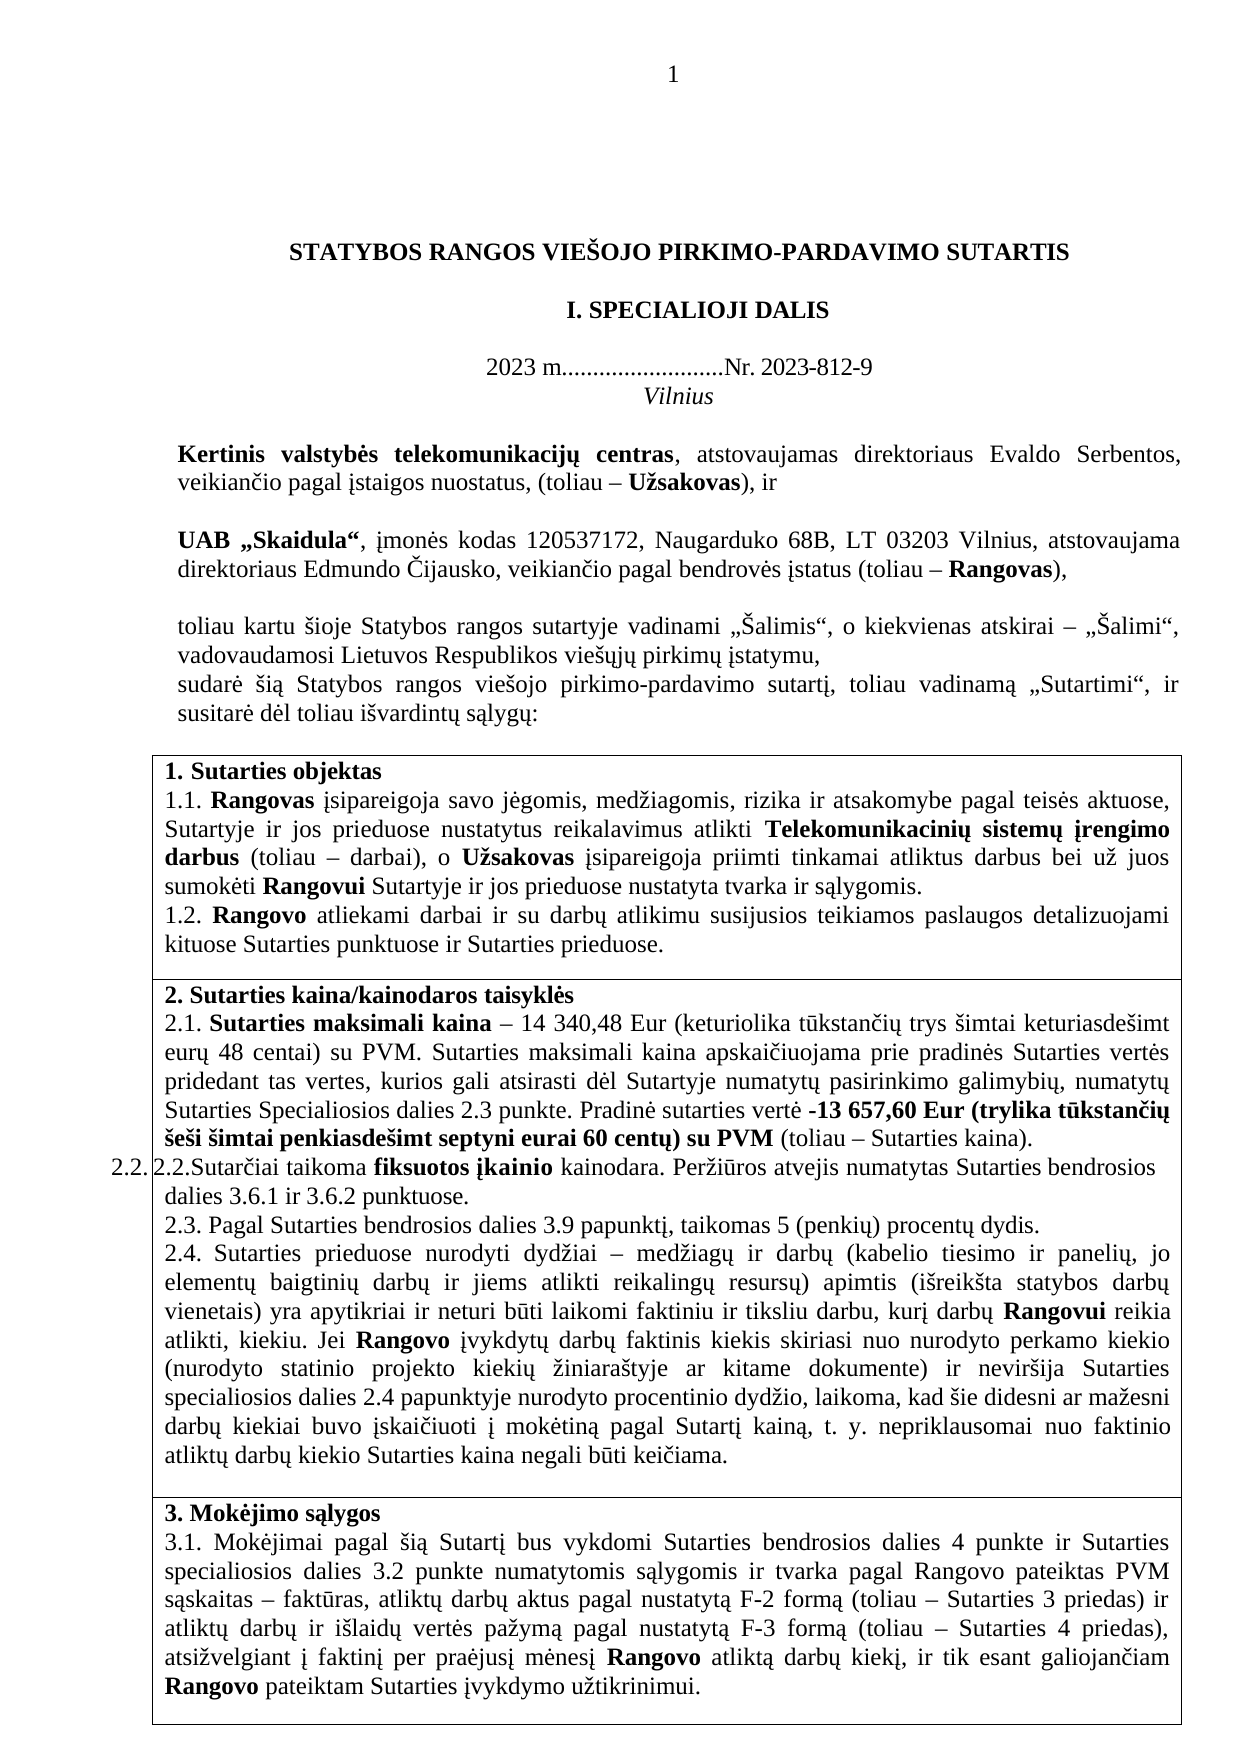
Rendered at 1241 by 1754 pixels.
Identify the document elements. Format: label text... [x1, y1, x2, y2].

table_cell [153, 1498, 1181, 1724]
text toliau kartu šioje Statybos rangos sutartyje vadinami „Šalimis“, o kiekvienas atskirai – „Šalimi“, vadovaudamosi Lietuvos Respublikos viešųjų pirkimų įstatymu, [177, 611, 1181, 669]
text Kertinis valstybės telekomunikacijų centras, atstovaujamas direktoriaus Evaldo Serbentos, veikiančio pagal įstaigos nuostatus, (toliau – Užsakovas), ir [177, 439, 1181, 496]
table_header Sutarties objektas Rangovas įsipareigoja savo jėgomis, medžiagomis, rizika ir atsakomybe pagal teisės aktuose, Sutartyje ir jos prieduose nustatytus reikalavimus atlikti Telekomunikacinių sistemų įrengimo darbus (toliau – darbai), o Užsakovas įsipareigoja priimti tinkamai atliktus darbus bei už juos sumokėti Rangovui Sutartyje ir jos prieduose nustatyta tvarka ir sąlygomis. Rangovo atliekami darbai ir su darbų atlikimu susijusios teikiamos paslaugos detalizuojami kituose Sutarties punktuose ir Sutarties prieduose. [153, 756, 1181, 979]
table_cell Sutarties kaina/kainodaros taisyklės Sutarties maksimali kaina – 14 340,48 Eur (keturiolika tūkstančių trys šimtai keturiasdešimt eurų 48 centai) su PVM. Sutarties maksimali kaina apskaičiuojama prie pradinės Sutarties vertės pridedant tas vertes, kurios gali atsirasti dėl Sutartyje numatytų pasirinkimo galimybių, numatytų Sutarties Specialiosios dalies 2.3 punkte. Pradinė sutarties vertė -13 657,60 Eur (trylika tūkstančių šeši šimtai penkiasdešimt septyni eurai 60 centų) su PVM (toliau – Sutarties kaina). 2.2.Sutarčiai taikoma fiksuotos įkainio kainodara. Peržiūros atvejis numatytas Sutarties bendrosios dalies 3.6.1 ir 3.6.2 punktuose. Pagal Sutarties bendrosios dalies 3.9 papunktį, taikomas 5 (penkių) procentų dydis. Sutarties prieduose nurodyti dydžiai – medžiagų ir darbų (kabelio tiesimo ir panelių, jo elementų baigtinių darbų ir jiems atlikti reikalingų resursų) apimtis (išreikšta statybos darbų vienetais) yra apytikriai ir neturi būti laikomi faktiniu ir tiksliu darbu, kurį darbų Rangovui reikia atlikti, kiekiu. Jei Rangovo įvykdytų darbų faktinis kiekis skiriasi nuo nurodyto perkamo kiekio (nurodyto statinio projekto kiekių žiniaraštyje ar kitame dokumente) ir neviršija Sutarties specialiosios dalies 2.4 papunktyje nurodyto procentinio dydžio, laikoma, kad šie didesni ar mažesni darbų kiekiai buvo įskaičiuoti į mokėtiną pagal Sutartį kainą, t. y. nepriklausomai nuo faktinio atliktų darbų kiekio Sutarties kaina negali būti keičiama. [153, 980, 1181, 1497]
text sudarė šią Statybos rangos viešojo pirkimo-pardavimo sutartį, toliau vadinamą „Sutartimi“, ir susitarė dėl toliau išvardintų sąlygų: [177, 669, 1180, 726]
text Vilnius [139, 381, 1219, 410]
list SPECIALIOJI DALIS [156, 295, 1240, 324]
text UAB „Skaidula“, įmonės kodas 120537172, Naugarduko 68B, LT 03203 Vilnius, atstovaujama direktoriaus Edmundo Čijausko, veikiančio pagal bendrovės įstatus (toliau – Rangovas), [177, 525, 1181, 582]
text 2023 m Nr. 2023-812-9 [139, 352, 1219, 381]
subtitle STATYBOS RANGOS VIEŠOJO PIRKIMO-PARDAVIMO SUTARTIS [139, 237, 1219, 266]
